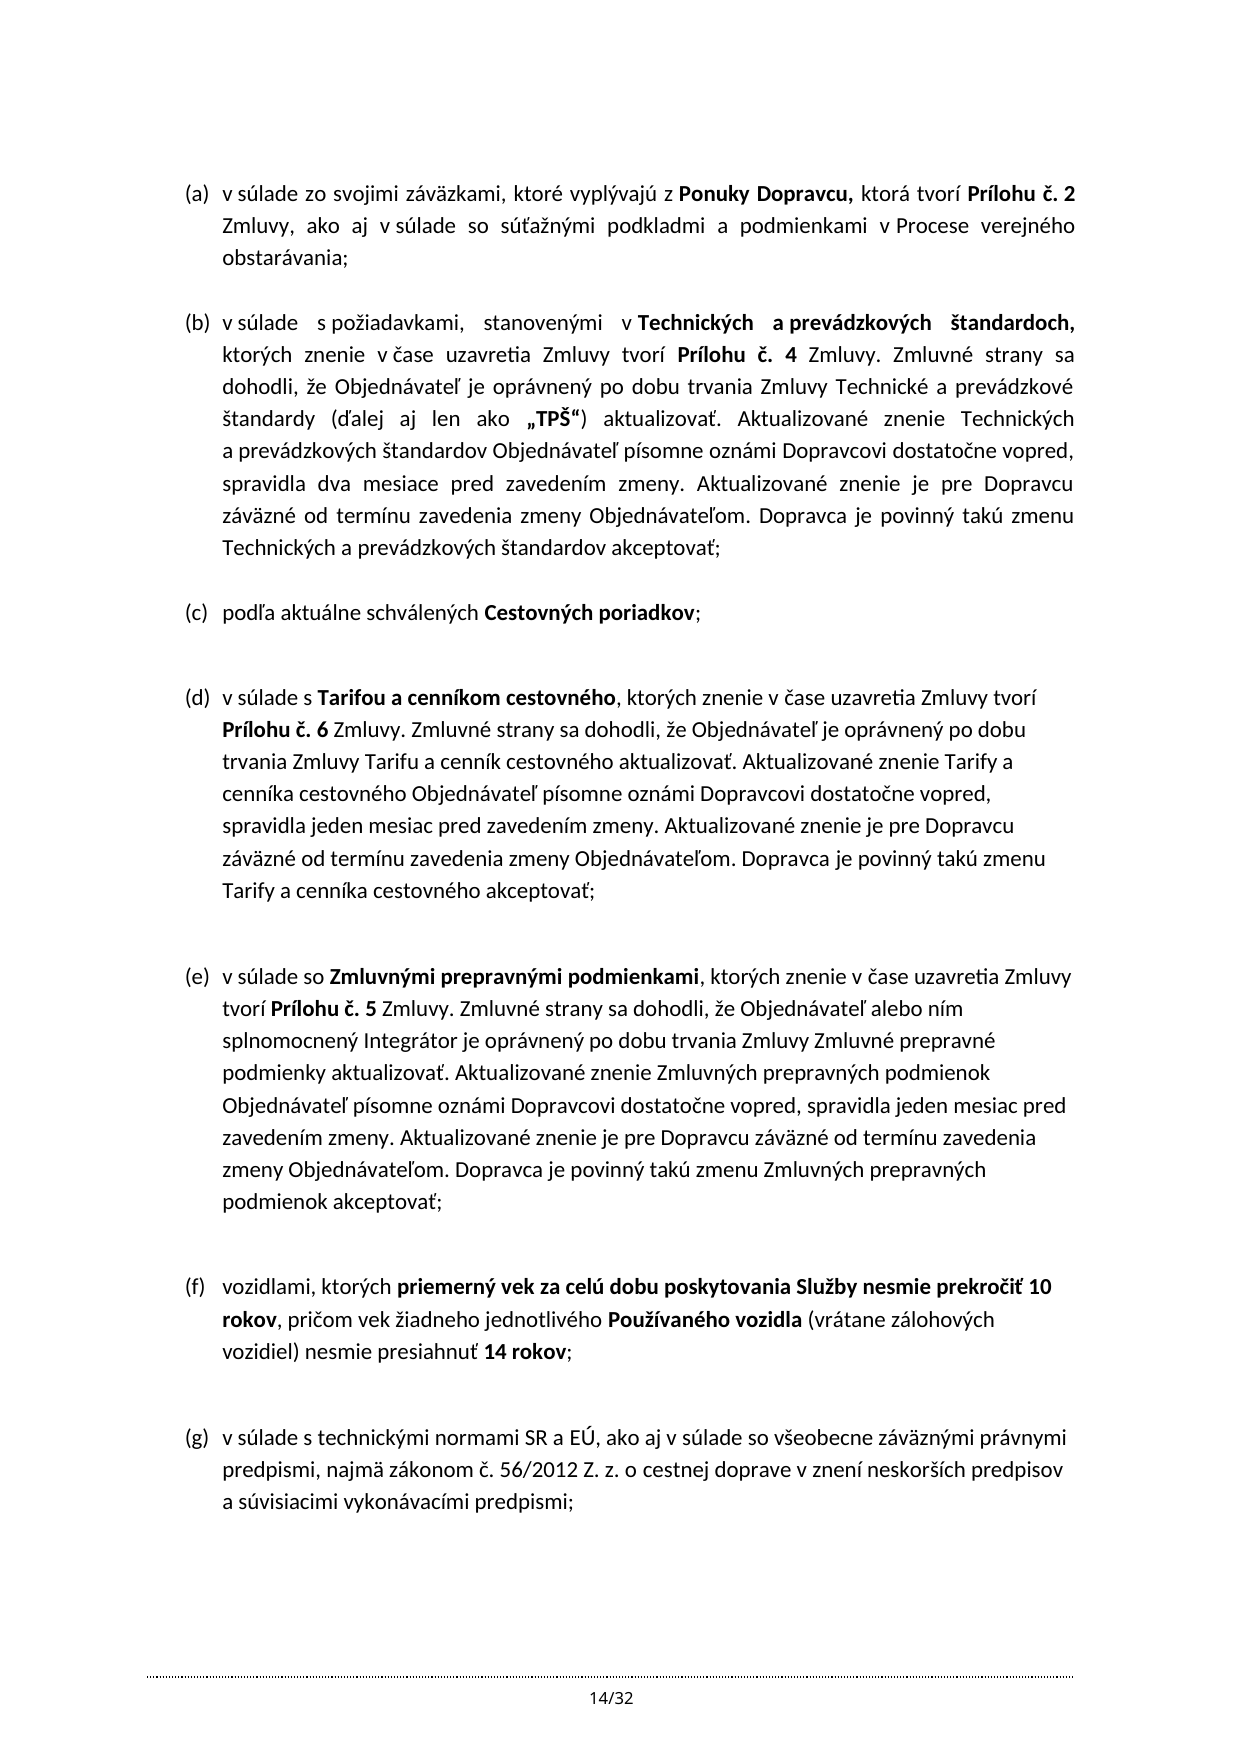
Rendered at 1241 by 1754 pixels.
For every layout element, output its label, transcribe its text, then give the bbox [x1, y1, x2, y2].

list podľa aktuálne schválených Cestovných poriadkov; [184, 598, 1075, 626]
list v súlade so Zmluvnými prepravnými podmienkami, ktorých znenie v čase uzavretia Zmluvy tvorí Prílohu č. 5 Zmluvy. Zmluvné strany sa dohodli, že Objednávateľ alebo ním splnomocnený Integrátor je oprávnený po dobu trvania Zmluvy Zmluvné prepravné podmienky aktualizovať. Aktualizované znenie Zmluvných prepravných podmienok Objednávateľ písomne oznámi Dopravcovi dostatočne vopred, spravidla jeden mesiac pred zavedením zmeny. Aktualizované znenie je pre Dopravcu záväzné od termínu zavedenia zmeny Objednávateľom. Dopravca je povinný takú zmenu Zmluvných prepravných podmienok akceptovať; [184, 962, 1075, 1215]
list vozidlami, ktorých priemerný vek za celú dobu poskytovania Služby nesmie prekročiť 10 rokov, pričom vek žiadneho jednotlivého Používaného vozidla (vrátane zálohových vozidiel) nesmie presiahnuť 14 rokov; [184, 1272, 1075, 1365]
list v súlade zo svojimi záväzkami, ktoré vyplývajú z Ponuky Dopravcu, ktorá tvorí Prílohu č. 2 Zmluvy, ako aj v súlade so súťažnými podkladmi a podmienkami v Procese verejného obstarávania; [184, 179, 1075, 272]
list v súlade s Tarifou a cenníkom cestovného, ktorých znenie v čase uzavretia Zmluvy tvorí Prílohu č. 6 Zmluvy. Zmluvné strany sa dohodli, že Objednávateľ je oprávnený po dobu trvania Zmluvy Tarifu a cenník cestovného aktualizovať. Aktualizované znenie Tarify a cenníka cestovného Objednávateľ písomne oznámi Dopravcovi dostatočne vopred, spravidla jeden mesiac pred zavedením zmeny. Aktualizované znenie je pre Dopravcu záväzné od termínu zavedenia zmeny Objednávateľom. Dopravca je povinný takú zmenu Tarify a cenníka cestovného akceptovať; [184, 683, 1075, 904]
list v súlade s technickými normami SR a EÚ, ako aj v súlade so všeobecne záväznými právnymi predpismi, najmä zákonom č. 56/2012 Z. z. o cestnej doprave v znení neskorších predpisov a súvisiacimi vykonávacími predpismi; [184, 1423, 1075, 1515]
list v súlade s požiadavkami, stanovenými v Technických a prevádzkových štandardoch, ktorých znenie v čase uzavretia Zmluvy tvorí Prílohu č. 4 Zmluvy. Zmluvné strany sa dohodli, že Objednávateľ je oprávnený po dobu trvania Zmluvy Technické a prevádzkové štandardy (ďalej aj len ako „TPŠ“) aktualizovať. Aktualizované znenie Technických a prevádzkových štandardov Objednávateľ písomne oznámi Dopravcovi dostatočne vopred, spravidla dva mesiace pred zavedením zmeny. Aktualizované znenie je pre Dopravcu záväzné od termínu zavedenia zmeny Objednávateľom. Dopravca je povinný takú zmenu Technických a prevádzkových štandardov akceptovať; [184, 308, 1075, 561]
